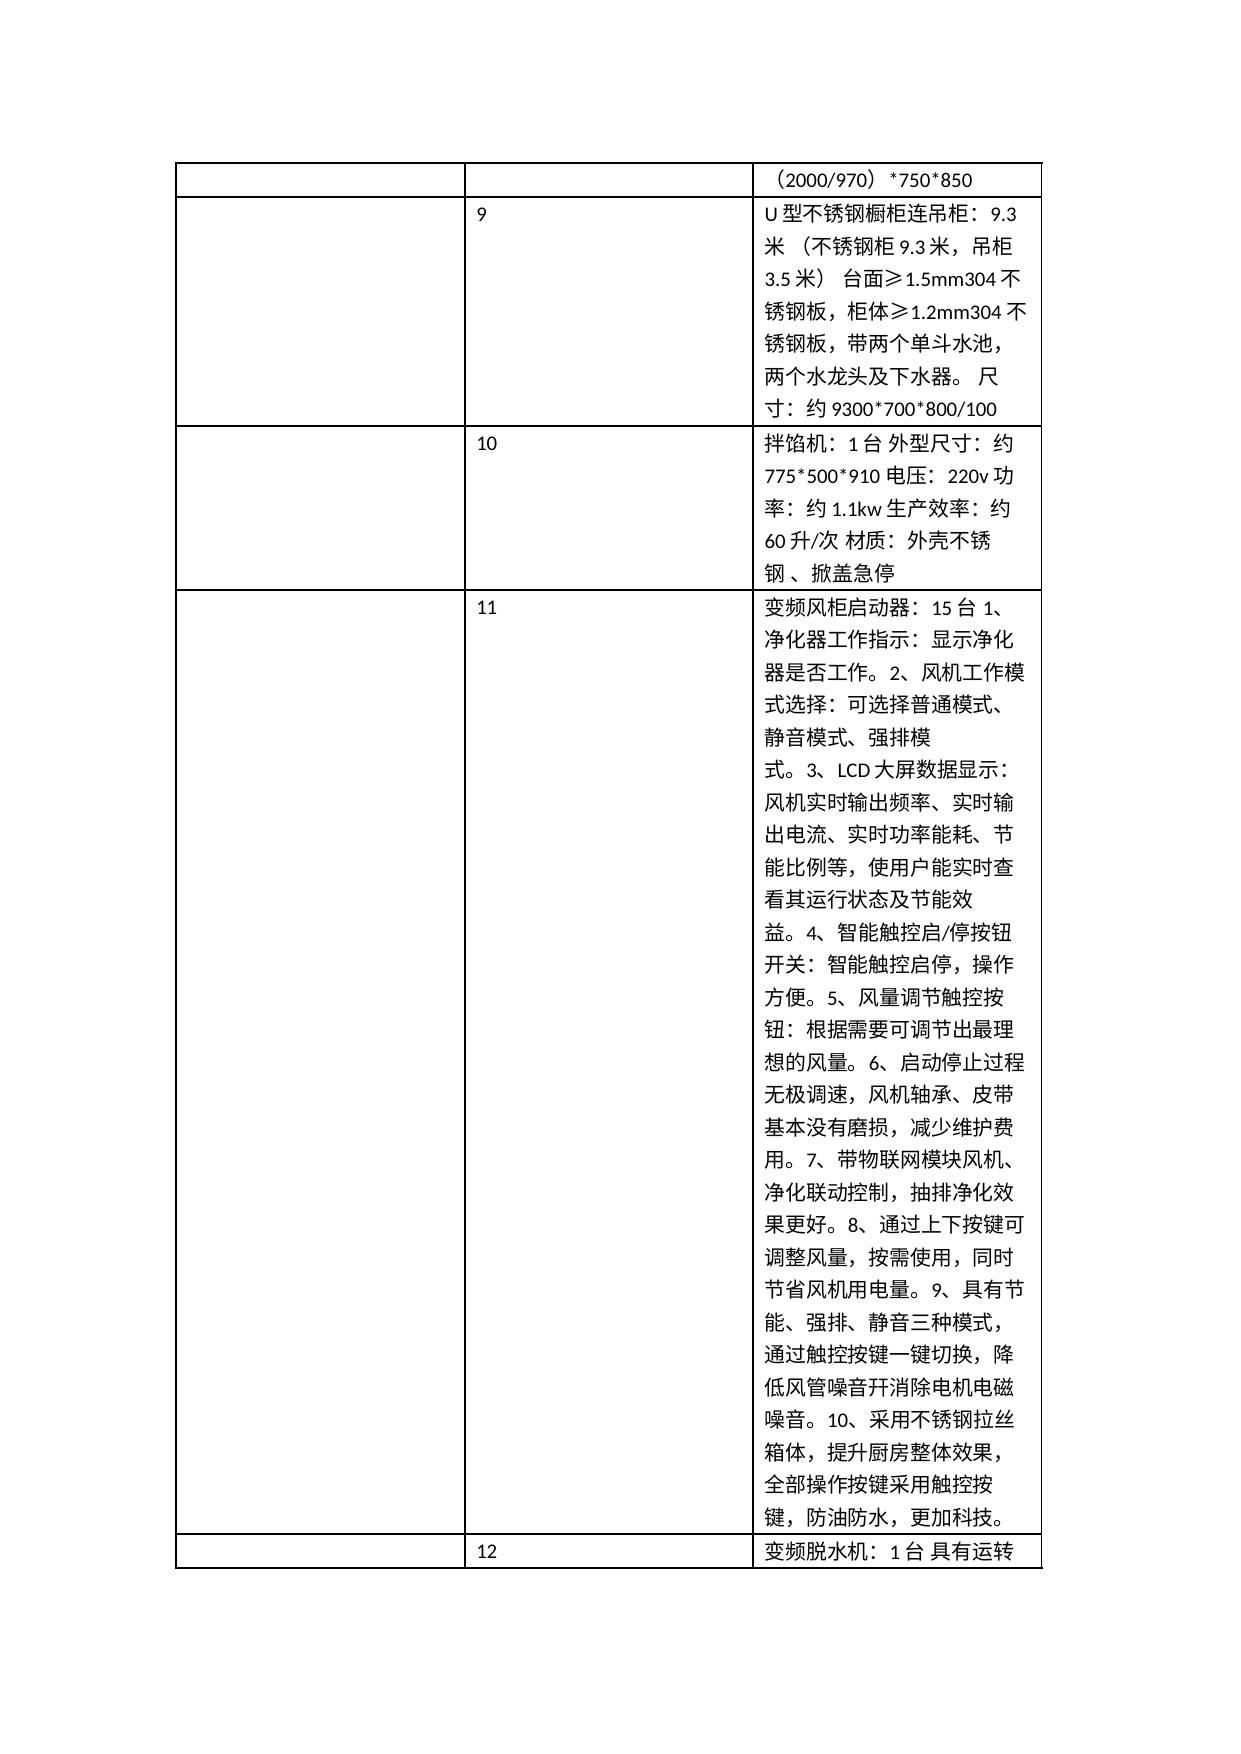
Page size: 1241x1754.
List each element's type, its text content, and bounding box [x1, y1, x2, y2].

table_cell [177, 427, 464, 589]
table_cell 11 [466, 591, 752, 1533]
table_cell 8 [466, 164, 752, 196]
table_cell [754, 164, 1041, 196]
table_cell 9 [466, 198, 752, 425]
table_cell 12 [466, 1535, 752, 1567]
table_cell 拌馅机：1台 外型尺寸：约775*500*910 电压：220v 功率：约1.1kw 生产效率：约60升/次 材质：外壳不锈钢 、掀盖急停 [754, 427, 1041, 589]
table_cell U型不锈钢橱柜连吊柜：9.3米 （不锈钢柜9.3米，吊柜3.5米） 台面≥1.5mm304不锈钢板，柜体≥1.2mm304不锈钢板，带两个单斗水池，两个水龙头及下水器。 尺寸：约9300*700*800/100 [754, 198, 1041, 425]
table_cell [177, 164, 464, 196]
table_cell [177, 1535, 464, 1567]
table_cell 变频风柜启动器：15台 1、净化器工作指示：显示净化器是否工作。2、风机工作模式选择：可选择普通模式、静音模式、强排模式。3、LCD大屏数据显示：风机实时输出频率、实时输出电流、实时功率能耗、节能比例等，使用户能实时查看其运行状态及节能效益。4、智能触控启/停按钮开关：智能触控启停，操作方便。5、风量调节触控按钮：根据需要可调节出最理想的风量。6、启动停止过程无极调速，风机轴承、皮带基本没有磨损，减少维护费用。7、带物联网模块风机、净化联动控制，抽排净化效果更好。8、通过上下按键可调整风量，按需使用，同时节省风机用电量。9、具有节能、强排、静音三种模式，通过触控按键一键切换，降低风管噪音幵消除电机电磁噪音。10、采用不锈钢拉丝箱体，提升厨房整体效果，全部操作按键采用触控按键，防油防水，更加科技。 [754, 591, 1041, 1533]
table_cell [177, 591, 464, 1533]
table_cell [177, 198, 464, 425]
table_cell 10 [466, 427, 752, 589]
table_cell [754, 1535, 1041, 1567]
